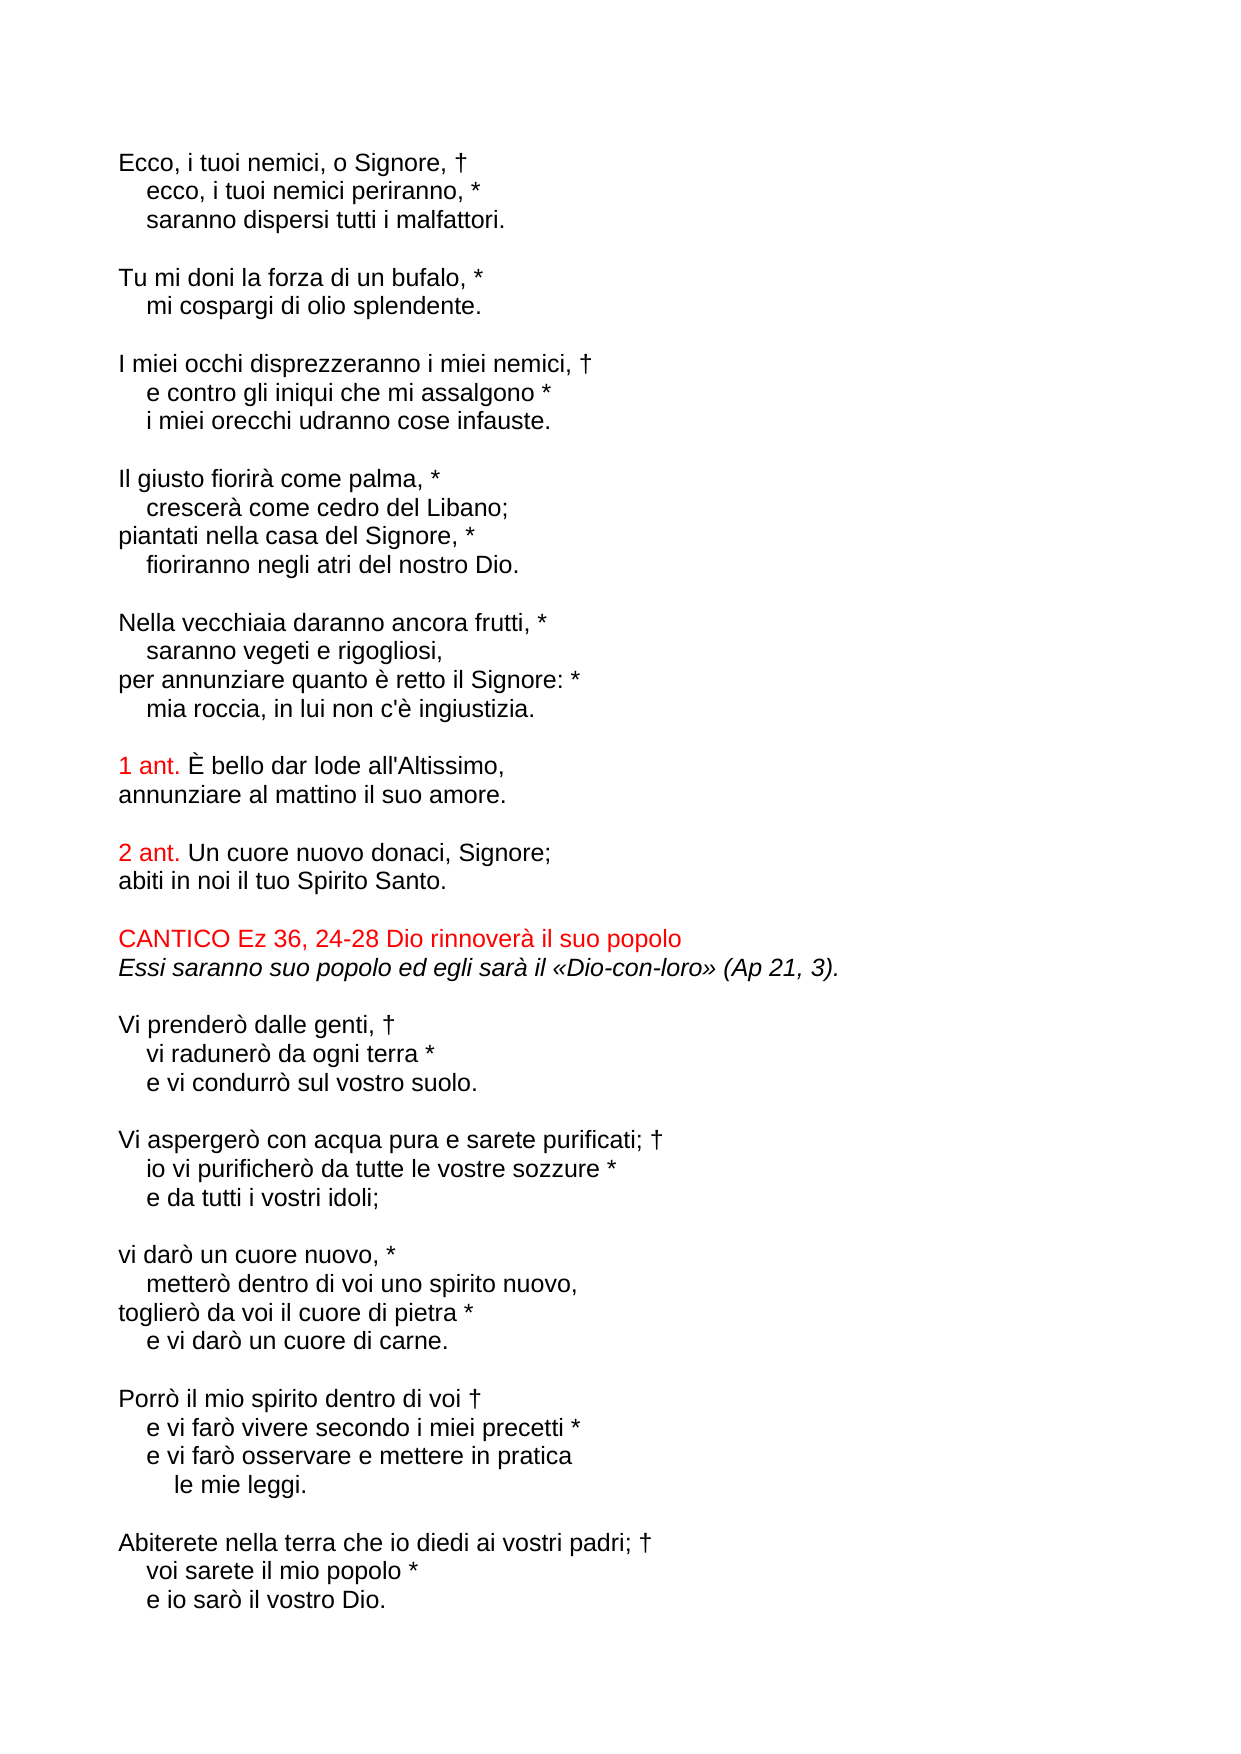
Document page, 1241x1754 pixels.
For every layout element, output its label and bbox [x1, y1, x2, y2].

text [118, 148, 1122, 1614]
